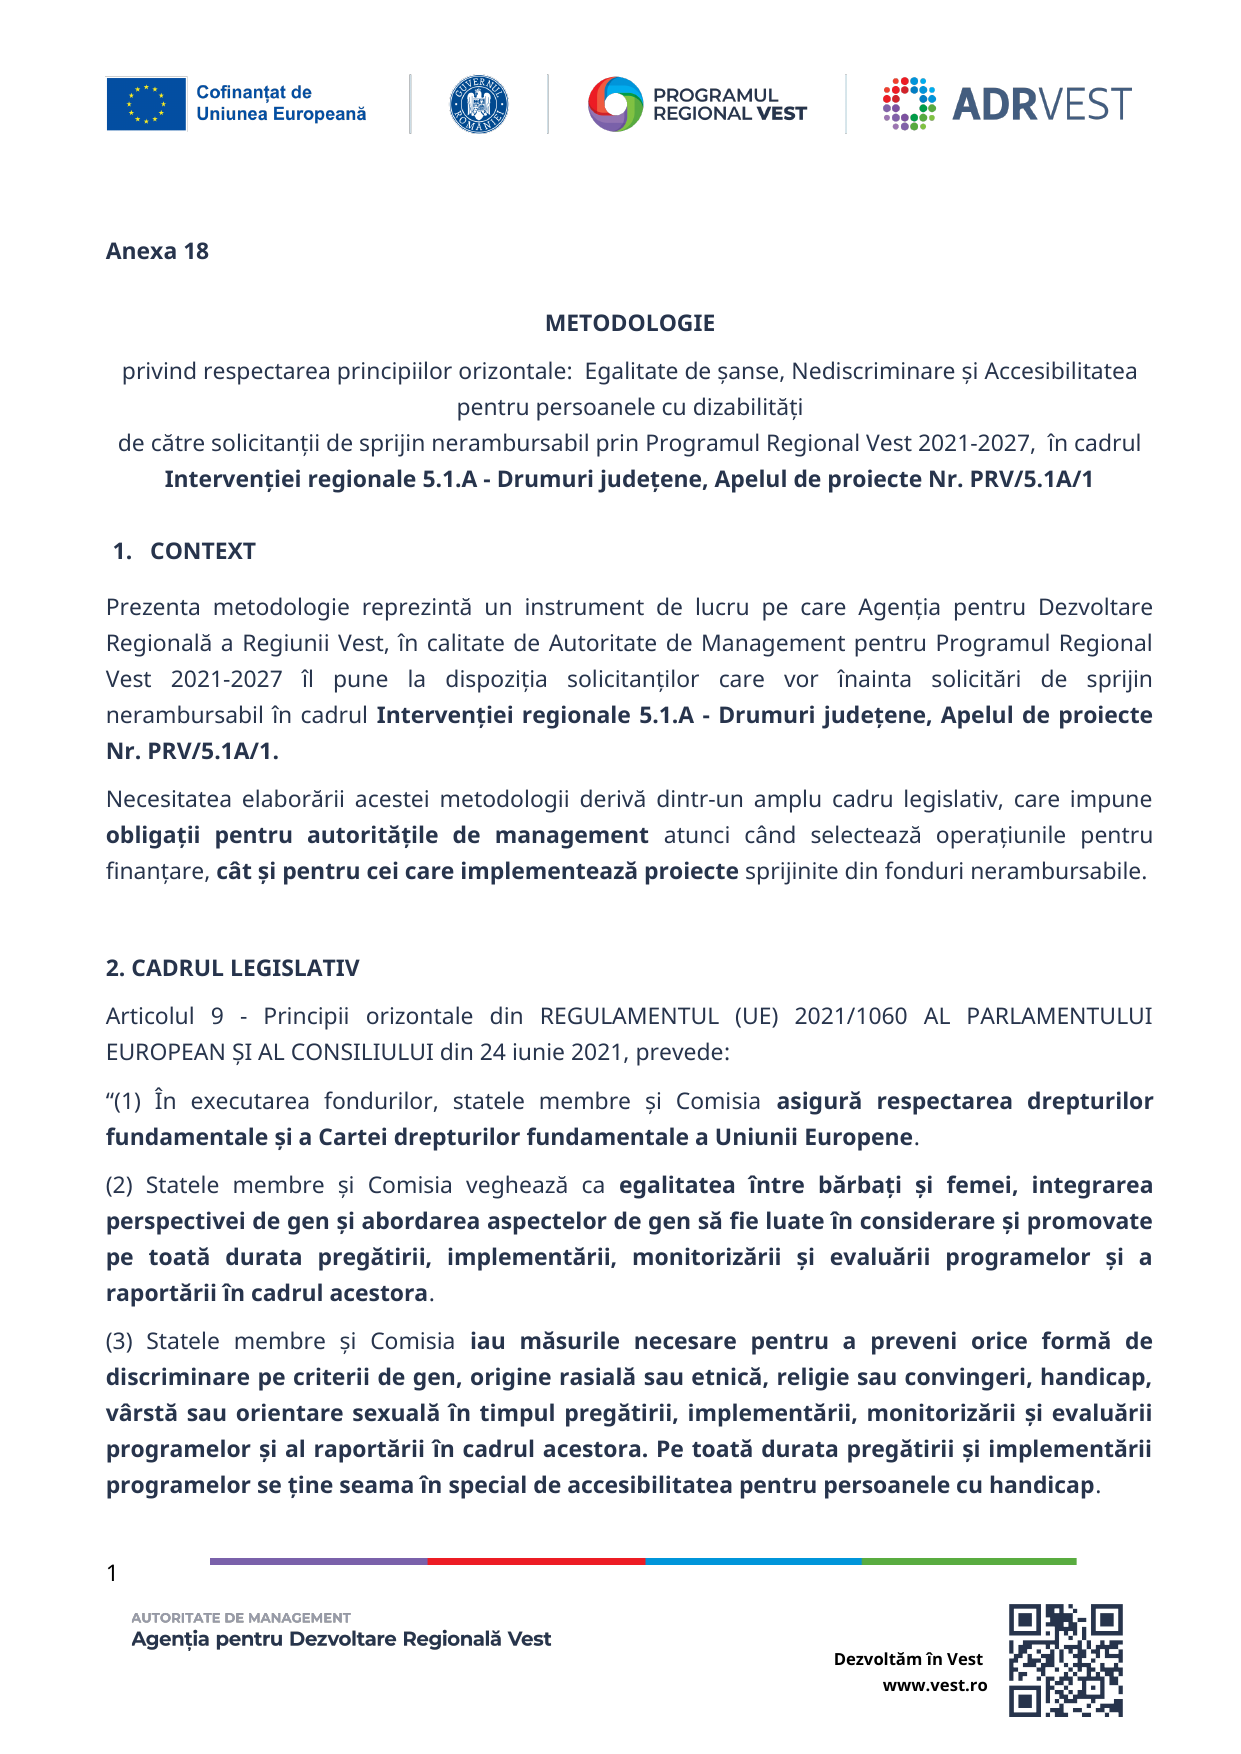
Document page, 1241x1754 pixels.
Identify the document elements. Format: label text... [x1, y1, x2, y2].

text “(1) În executarea fondurilor, statele membre și Comisia asigură respectarea drepturilor fundamentale și a Cartei drepturilor fundamentale a Uniunii Europene. [106, 1084, 1154, 1152]
text METODOLOGIE [106, 306, 1154, 338]
text de către solicitanții de sprijin nerambursabil prin Programul Regional Vest 2021-2027, în cadrul Intervenției regionale 5.1.A - Drumuri județene, Apelul de proiecte Nr. PRV/5.1A/1 [106, 427, 1154, 494]
text (3) Statele membre și Comisia iau măsurile necesare pentru a preveni orice formă de discriminare pe criterii de gen, origine rasială sau etnică, religie sau convingeri, handicap, vârstă sau orientare sexuală în timpul pregătirii, implementării, monitorizării și evaluării programelor și al raportării în cadrul acestora. Pe toată durata pregătirii și implementării programelor se ține seama în special de accesibilitatea pentru persoanele cu handicap. [106, 1325, 1154, 1500]
text Prezenta metodologie reprezintă un instrument de lucru pe care Agenția pentru Dezvoltare Regională a Regiunii Vest, în calitate de Autoritate de Management pentru Programul Regional Vest 2021-2027 îl pune la dispoziția solicitanților care vor înainta solicitări de sprijin nerambursabil în cadrul Intervenției regionale 5.1.A - Drumuri județene, Apelul de proiecte Nr. PRV/5.1A/1. [106, 591, 1154, 766]
subtitle CONTEXT [112, 534, 1154, 566]
picture [1001, 1595, 1132, 1726]
text privind respectarea principiilor orizontale: Egalitate de șanse, Nediscriminare și Accesibilitatea pentru persoanele cu dizabilități [106, 355, 1154, 422]
text Necesitatea elaborării acestei metodologii derivă dintr-un amplu cadru legislativ, care impune obligații pentru autoritățile de management atunci când selectează operațiunile pentru finanțare, cât și pentru cei care implementează proiecte sprijinite din fonduri nerambursabile. [106, 783, 1154, 886]
text Anexa 18 [106, 234, 1154, 266]
picture [105, 74, 1132, 134]
text (2) Statele membre și Comisia veghează ca egalitatea între bărbați și femei, integrarea perspectivei de gen și abordarea aspectelor de gen să fie luate în considerare și promovate pe toată durata pregătirii, implementării, monitorizării și evaluării programelor și a raportării în cadrul acestora. [106, 1169, 1154, 1308]
text Articolul 9 - Principii orizontale din REGULAMENTUL (UE) 2021/1060 AL PARLAMENTULUI EUROPEAN ȘI AL CONSILIULUI din 24 iunie 2021, prevede: [106, 1000, 1154, 1067]
text 2. CADRUL LEGISLATIV [106, 952, 1154, 983]
